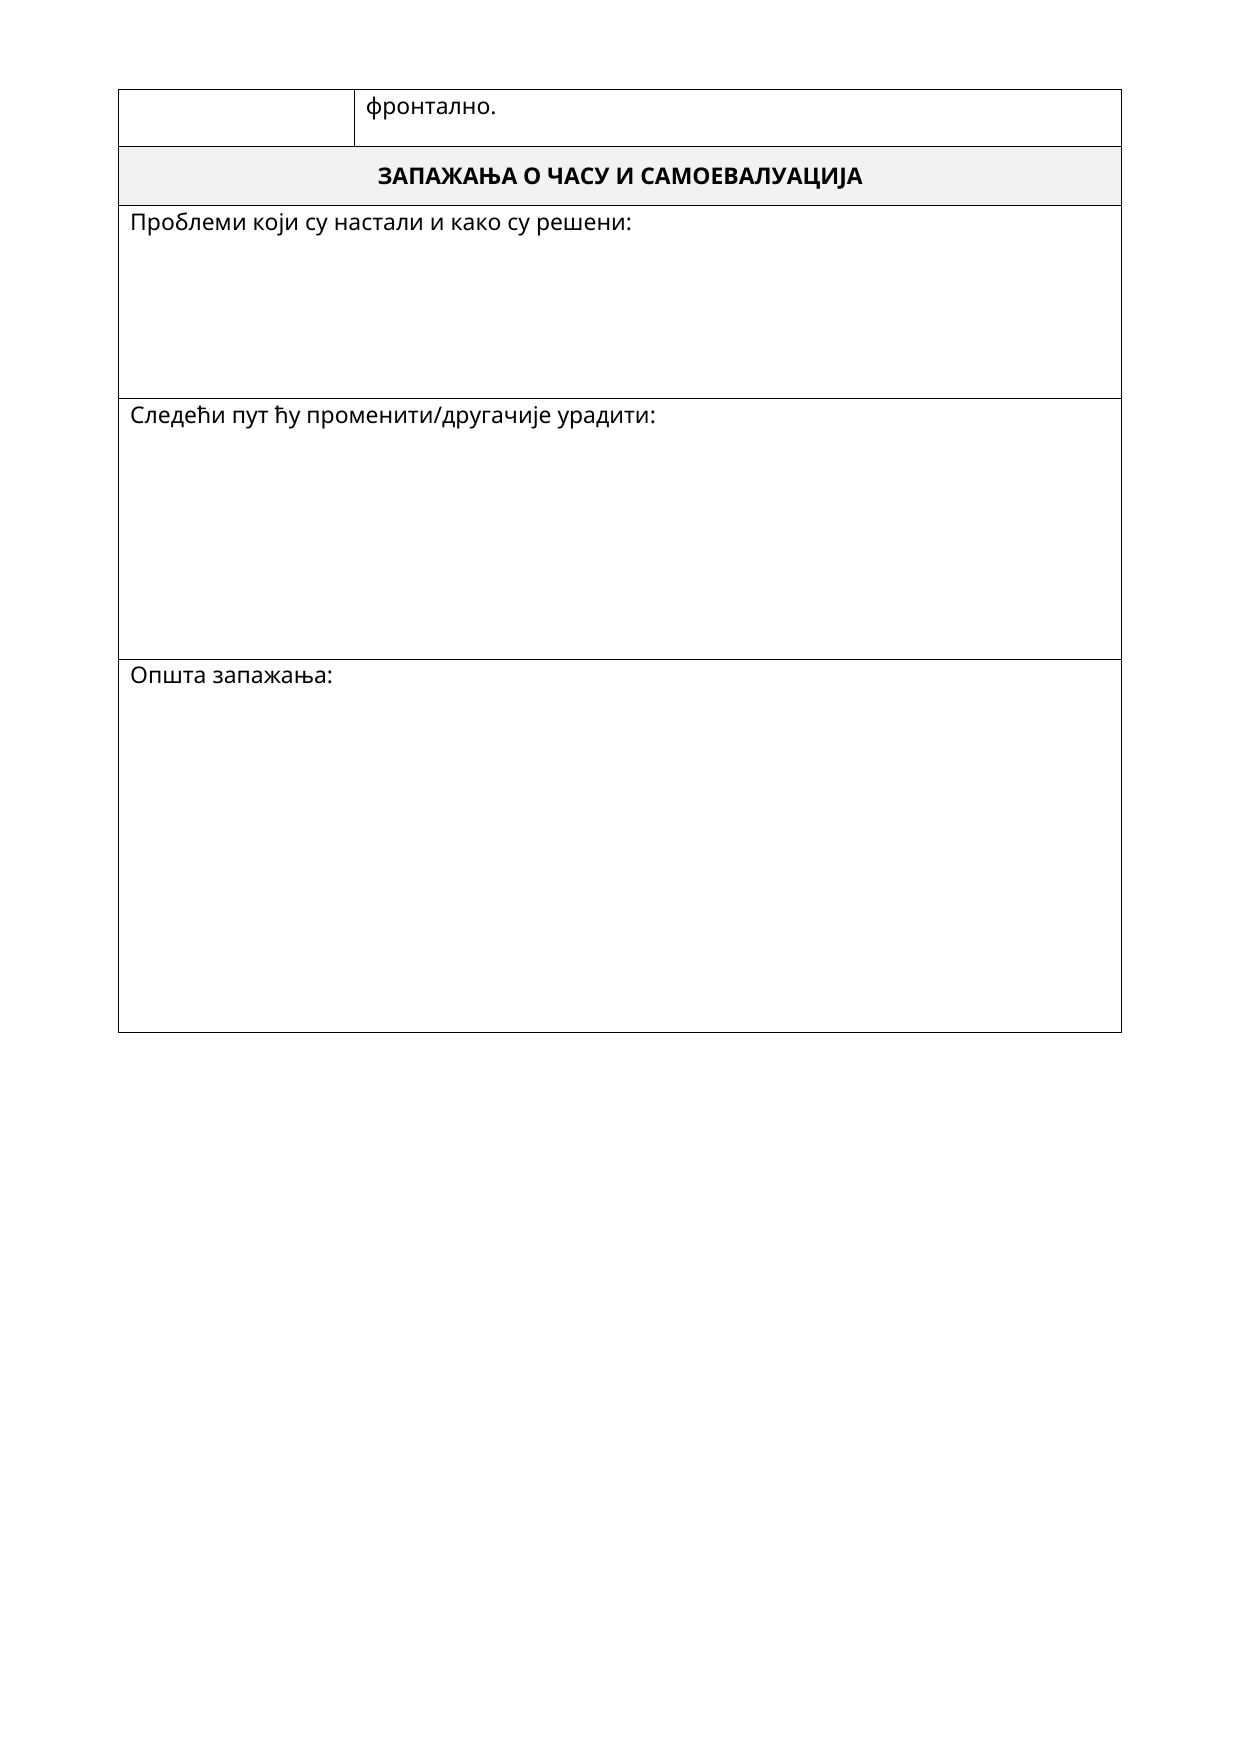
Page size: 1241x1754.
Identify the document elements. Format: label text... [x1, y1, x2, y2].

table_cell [355, 90, 1121, 146]
table_cell Следећи пут ћу променити/другачије урадити: [119, 399, 1121, 658]
table_cell ЗАПАЖАЊА О ЧАСУ И САМОЕВАЛУАЦИЈА [119, 147, 1121, 205]
table_cell Општа запажања: [119, 660, 1121, 1032]
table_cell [119, 90, 354, 146]
table_cell Проблеми који су настали и како су решени: [119, 206, 1121, 397]
